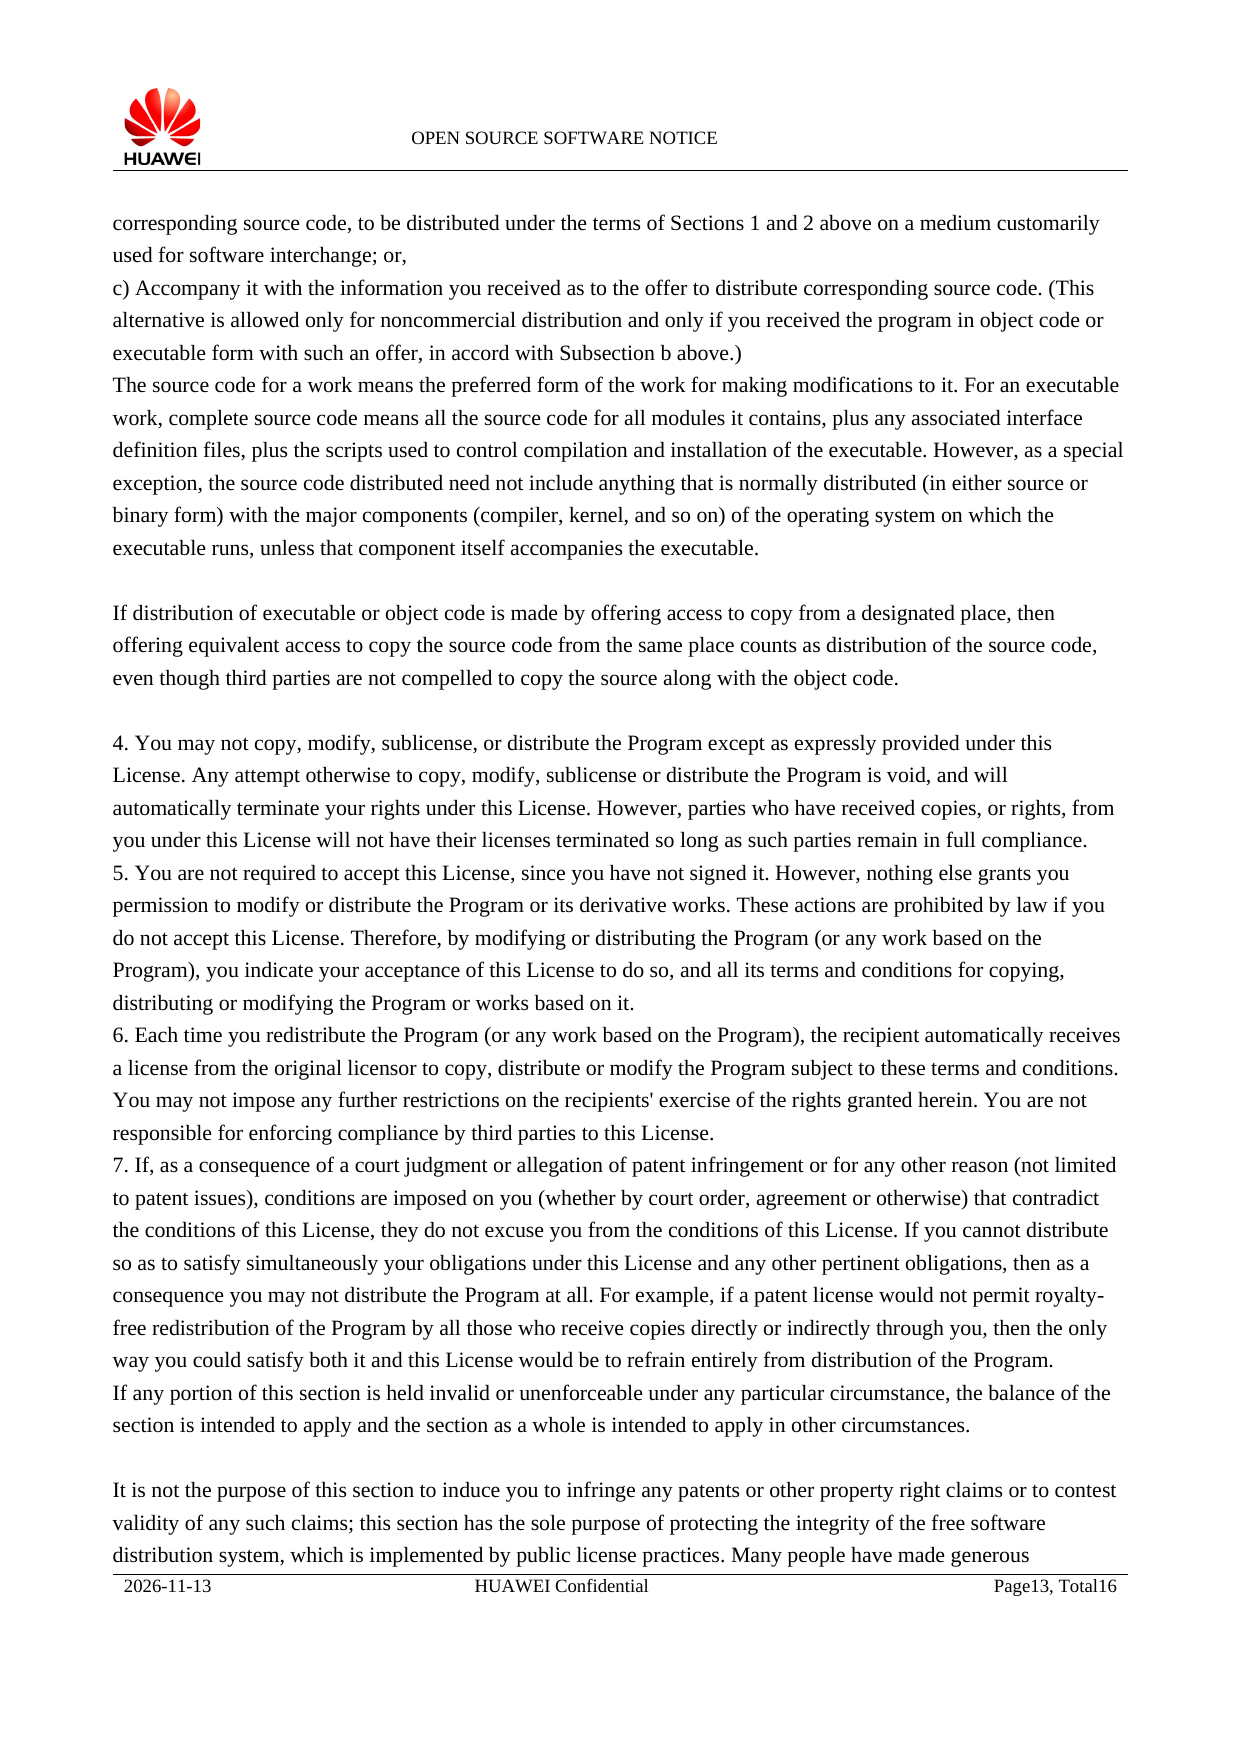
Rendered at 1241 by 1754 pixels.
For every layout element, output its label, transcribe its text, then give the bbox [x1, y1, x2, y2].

picture [124, 88, 201, 165]
